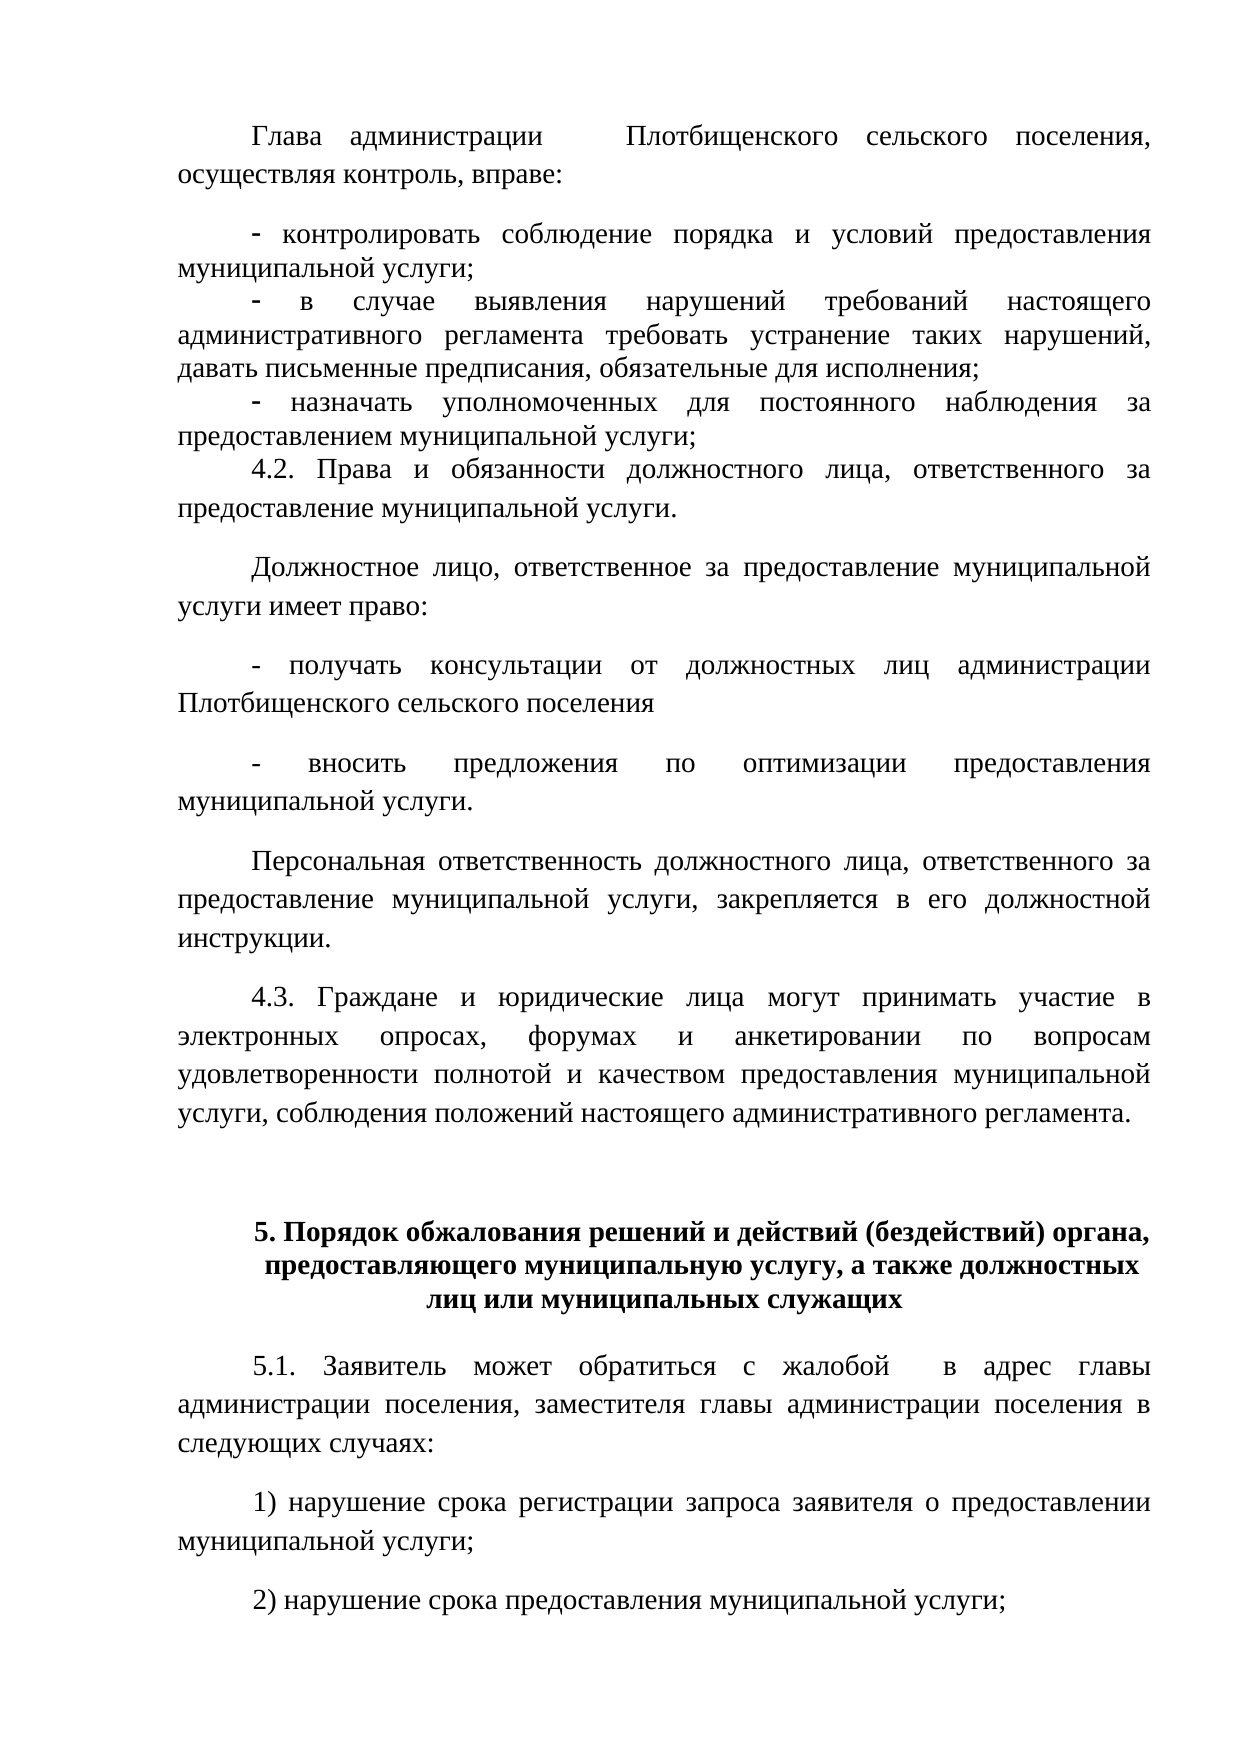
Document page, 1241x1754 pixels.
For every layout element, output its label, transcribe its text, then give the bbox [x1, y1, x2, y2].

text 2) нарушение срока предоставления муниципальной услуги; [177, 1582, 1152, 1616]
text Персональная ответственность должностного лица, ответственного за предоставление муниципальной услуги, закрепляется в его должностной инструкции. [177, 843, 1152, 953]
text - вносить предложения по оптимизации предоставления муниципальной услуги. [177, 745, 1152, 817]
text 1) нарушение срока регистрации запроса заявителя о предоставлении муниципальной услуги; [177, 1484, 1152, 1556]
text 5.1. Заявитель может обратиться с жалобой в адрес главы администрации поселения, заместителя главы администрации поселения в следующих случаях: [177, 1348, 1152, 1458]
text предоставляющего муниципальную услугу, а также должностных лиц или муниципальных служащих [177, 1247, 1152, 1314]
text назначать уполномоченных для постоянного наблюдения за предоставлением муниципальной услуги; [177, 384, 1152, 451]
text контролировать соблюдение порядка и условий предоставления муниципальной услуги; [177, 216, 1152, 283]
text 4.3. Граждане и юридические лица могут принимать участие в электронных опросах, форумах и анкетировании по вопросам удовлетворенности полнотой и качеством предоставления муниципальной услуги, соблюдения положений настоящего административного регламента. [177, 979, 1152, 1128]
text - получать консультации от должностных лиц администрации Плотбищенского сельского поселения [177, 647, 1152, 719]
text в случае выявления нарушений требований настоящего административного регламента требовать устранение таких нарушений, давать письменные предписания, обязательные для исполнения; [177, 283, 1152, 384]
text Глава администрации Плотбищенского сельского поселения, осуществляя контроль, вправе: [177, 118, 1152, 190]
text 4.2. Права и обязанности должностного лица, ответственного за предоставление муниципальной услуги. [177, 451, 1152, 523]
text Должностное лицо, ответственное за предоставление муниципальной услуги имеет право: [177, 549, 1152, 621]
text 5. Порядок обжалования решений и действий (бездействий) органа, [177, 1214, 1152, 1247]
